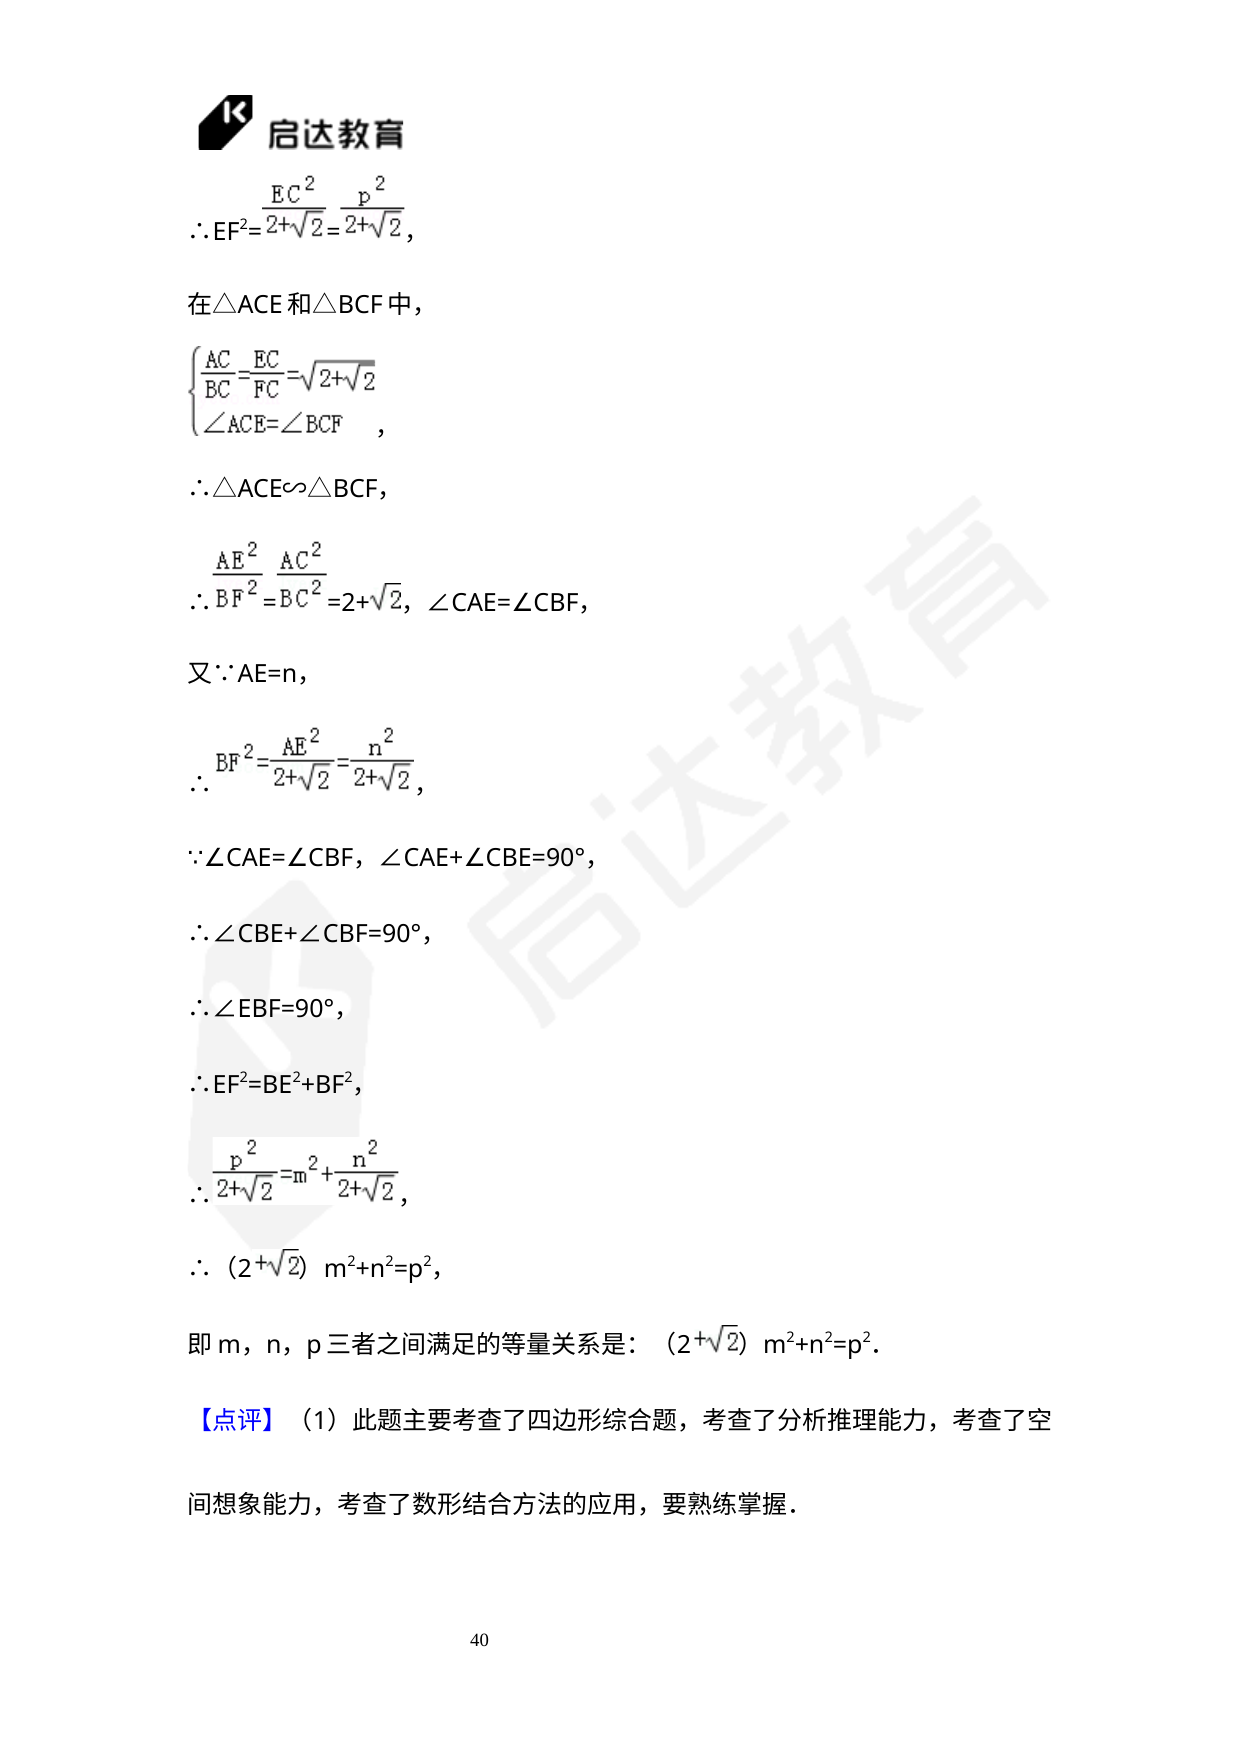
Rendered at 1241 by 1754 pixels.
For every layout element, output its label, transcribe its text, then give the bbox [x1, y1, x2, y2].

text 又∵AE=n， [187, 639, 1053, 704]
text 即m，n，p三者之间满足的等量关系是：（2）m2+n2=p2． [187, 1310, 1053, 1375]
picture [369, 583, 401, 612]
text ∴， [187, 1126, 1053, 1224]
picture [198, 95, 404, 150]
picture [691, 1325, 738, 1354]
text 【点评】（1）此题主要考查了四边形综合题，考查了分析推理能力，考查了空间想象能力，考查了数形结合方法的应用，要熟练掌握． [187, 1386, 1053, 1536]
picture [187, 346, 375, 436]
picture [212, 1137, 399, 1205]
text ∵∠CAE=∠CBF，∠CAE+∠CBE=90°， [187, 823, 1053, 888]
picture [262, 173, 327, 241]
picture [340, 173, 405, 241]
text ∴EF2=BE2+BF2， [187, 1050, 1053, 1115]
text ∴（2）m2+n2=p2， [187, 1234, 1053, 1299]
text ∴∠CBE+∠CBF=90°， [187, 899, 1053, 964]
picture [212, 539, 263, 612]
picture [251, 1249, 299, 1278]
picture [276, 539, 327, 612]
text ∴==2+，∠CAE=∠CBF， [187, 530, 1053, 628]
text ∴△ACE∽△BCF， [187, 454, 1053, 519]
text ， [187, 346, 1053, 444]
text ∴， [187, 714, 1053, 812]
text ∴EF2==， [187, 162, 1053, 259]
text 在△ACE和△BCF中， [187, 270, 1053, 335]
text ∴∠EBF=90°， [187, 974, 1053, 1039]
picture [212, 726, 414, 794]
